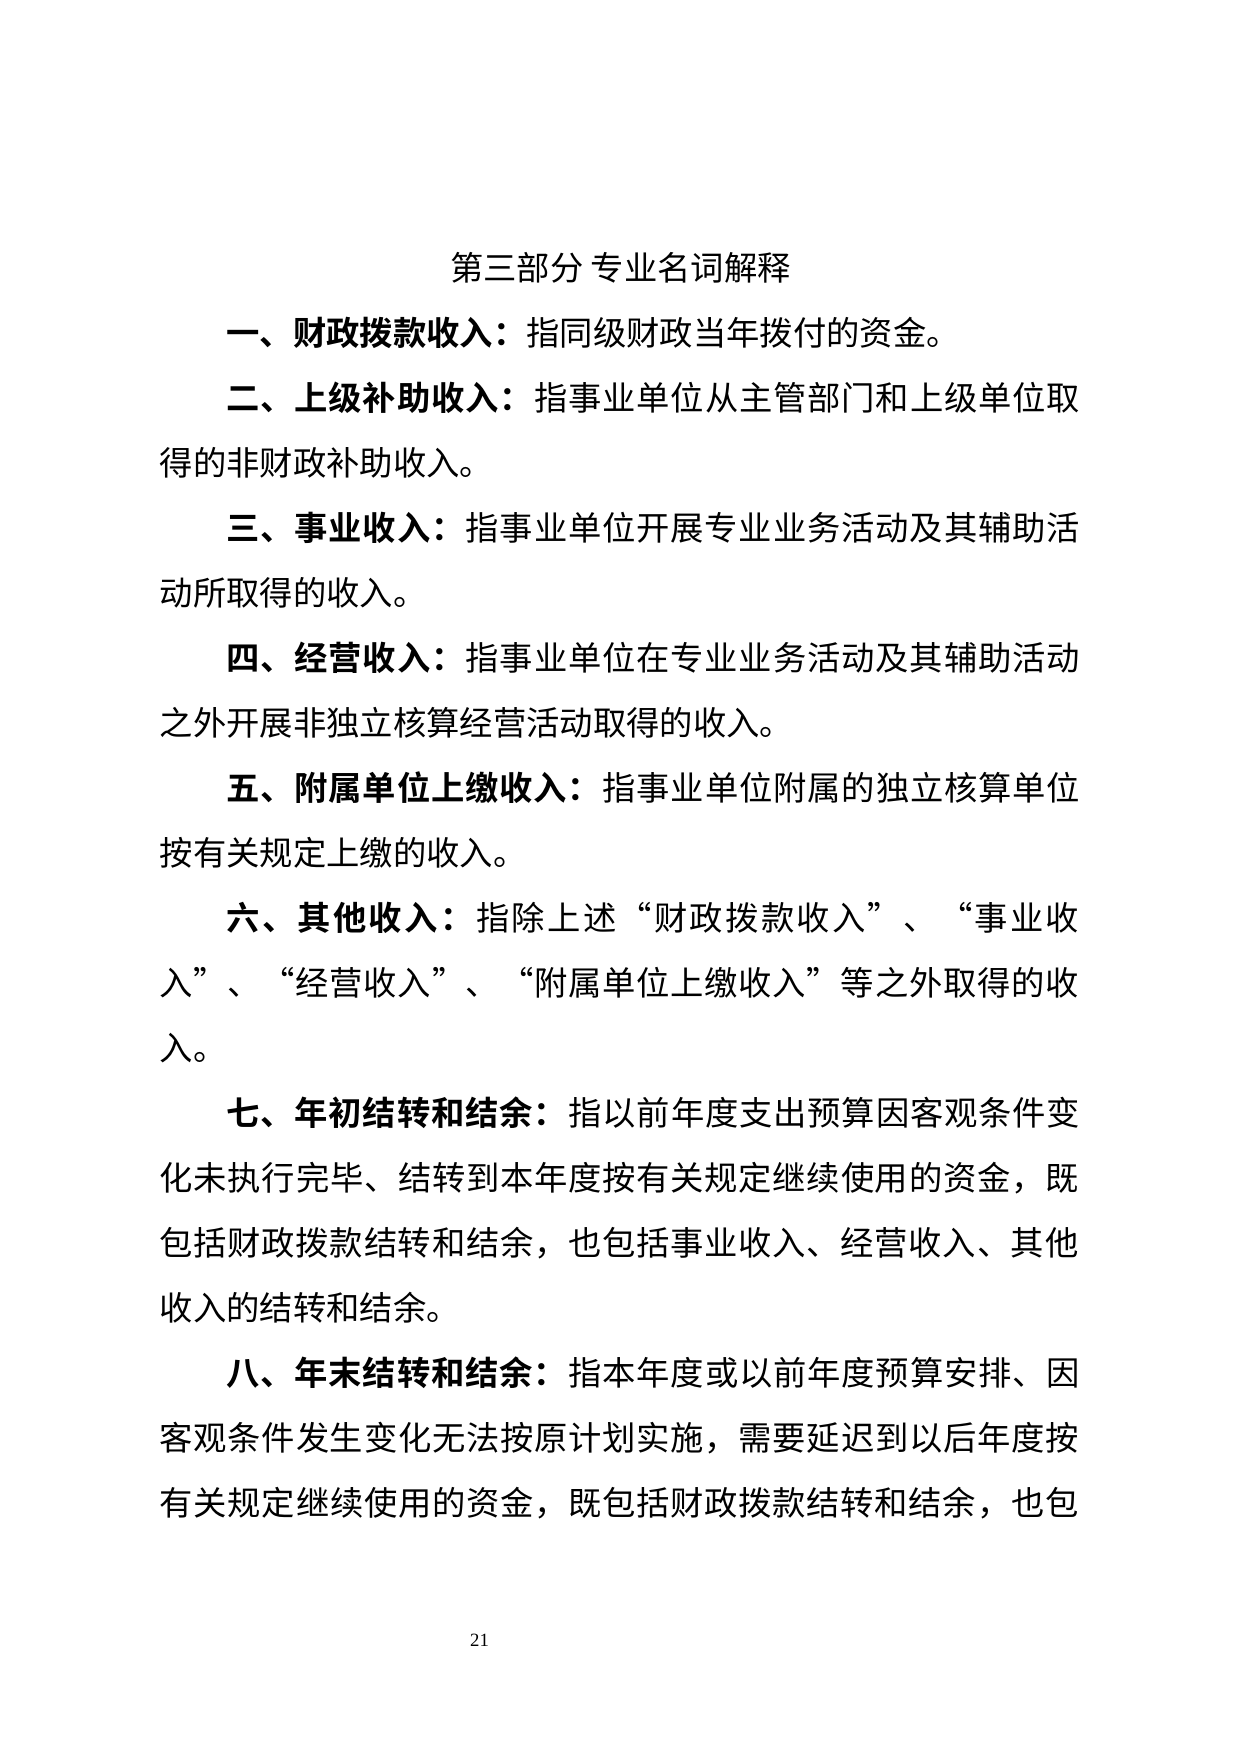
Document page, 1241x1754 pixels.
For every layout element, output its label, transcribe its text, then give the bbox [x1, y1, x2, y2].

text 第三部分 专业名词解释 [159, 233, 1081, 298]
text 四、经营收入：指事业单位在专业业务活动及其辅助活动之外开展非独立核算经营活动取得的收入。 [159, 623, 1081, 753]
text 六、其他收入：指除上述“财政拨款收入”、“事业收入”、“经营收入”、“附属单位上缴收入”等之外取得的收入。 [159, 883, 1081, 1078]
text 一、财政拨款收入：指同级财政当年拨付的资金。 [159, 298, 1081, 363]
text 三、事业收入：指事业单位开展专业业务活动及其辅助活动所取得的收入。 [159, 493, 1081, 623]
text 二、上级补助收入：指事业单位从主管部门和上级单位取得的非财政补助收入。 [159, 363, 1081, 493]
text 五、附属单位上缴收入：指事业单位附属的独立核算单位按有关规定上缴的收入。 [159, 753, 1081, 883]
text 七、年初结转和结余：指以前年度支出预算因客观条件变化未执行完毕、结转到本年度按有关规定继续使用的资金，既包括财政拨款结转和结余，也包括事业收入、经营收入、其他收入的结转和结余。 [159, 1078, 1081, 1338]
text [159, 1338, 1081, 1533]
